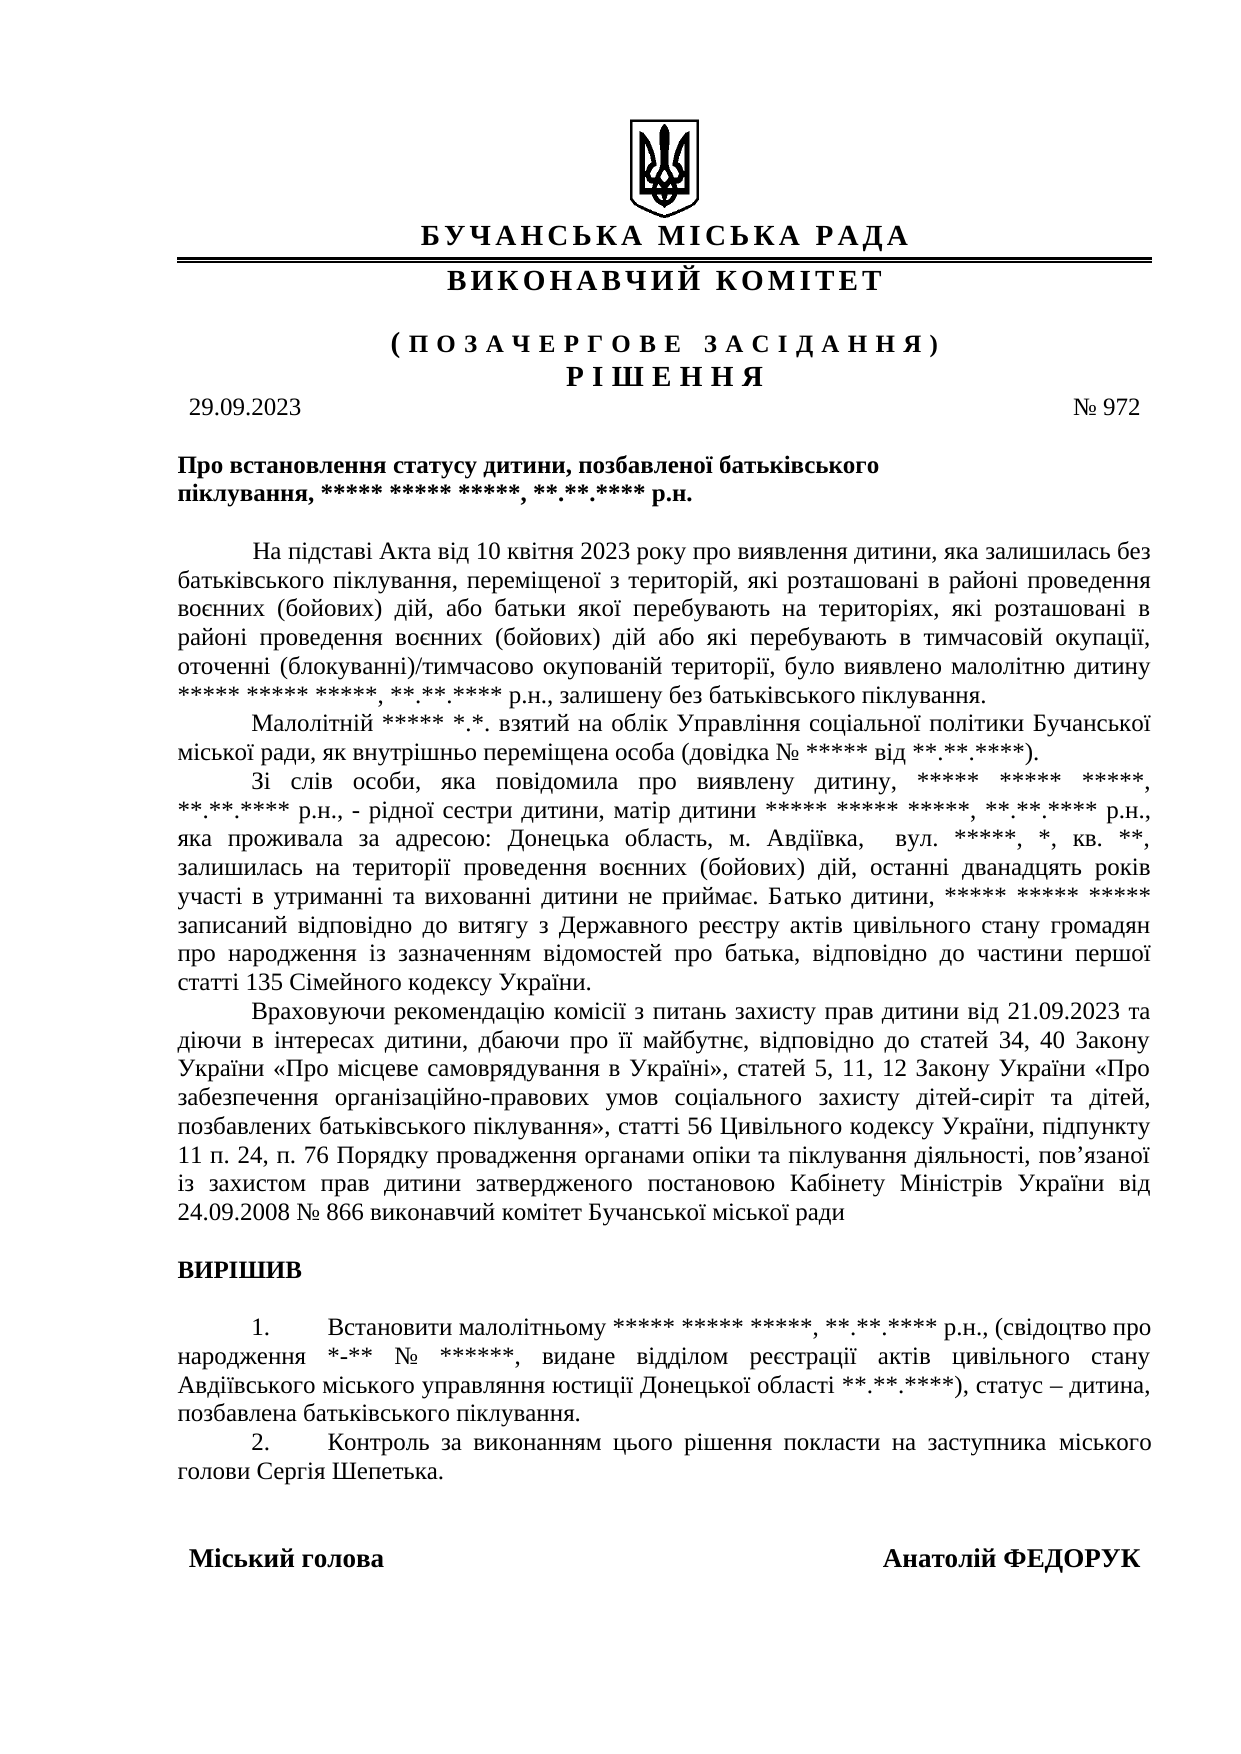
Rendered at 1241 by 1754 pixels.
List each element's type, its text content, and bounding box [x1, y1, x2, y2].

text Враховуючи рекомендацію комісії з питань захисту прав дитини від 21.09.2023 та діючи в інтересах дитини, дбаючи про її майбутнє, відповідно до статей 34, 40 Закону України «Про місцеве самоврядування в Україні», статей 5, 11, 12 Закону України «Про забезпечення організаційно-правових умов соціального захисту дітей-сиріт та дітей, позбавлених батьківського піклування», статті 56 Цивільного кодексу України, підпункту 11 п. 24, п. 76 Порядку провадження органами опіки та піклування діяльності, пов’язаної із захистом прав дитини затвердженого постановою Кабінету Міністрів України від 24.09.2008 № 866 виконавчий комітет Бучанської міської ради [177, 996, 1152, 1226]
text ВИРІШИВ [177, 1255, 1152, 1283]
table_header 29.09.2023 [177, 392, 666, 421]
text РІШЕННЯ [177, 359, 1152, 392]
table_header Міський голова [177, 1542, 663, 1573]
picture [628, 118, 700, 219]
text БУЧАНСЬКА МІСЬКА РАДА [177, 218, 1152, 252]
text Малолітній ***** *.*. взятий на облік Управління соціальної політики Бучанської міської ради, як внутрішньо переміщена особа (довідка № ***** від **.**.****). [177, 708, 1152, 766]
text Про встановлення статусу дитини, позбавленої батьківського піклування, ***** ***** *****, **.**.**** р.н. [177, 450, 886, 507]
list Контроль за виконанням цього рішення покласти на заступника міського голови Сергія Шепетька. [177, 1427, 1152, 1485]
text Зі слів особи, яка повідомила про виявлену дитину, ***** ***** *****, **.**.**** р.н., - рідної сестри дитини, матір дитини ***** ***** *****, **.**.**** р.н., яка проживала за адресою: Донецька область, м. Авдіївка, вул. *****, *, кв. **, залишилась на території проведення воєнних (бойових) дій, останні дванадцять років участі в утриманні та вихованні дитини не приймає. Батько дитини, ***** ***** ***** записаний відповідно до витягу з Державного реєстру актів цивільного стану громадян про народження із зазначенням відомостей про батька, відповідно до частини першої статті 135 Сімейного кодексу України. [177, 766, 1152, 996]
text На підставі Акта від 10 квітня 2023 року про виявлення дитини, яка залишилась без батьківського піклування, переміщеної з територій, які розташовані в районі проведення воєнних (бойових) дій, або батьки якої перебувають на територіях, які розташовані в районі проведення воєнних (бойових) дій або які перебувають в тимчасовій окупації, оточенні (блокуванні)/тимчасово окупованій території, було виявлено малолітню дитину ***** ***** *****, **.**.**** р.н., залишену без батьківського піклування. [177, 536, 1152, 708]
text (ПОЗАЧЕРГОВЕ ЗАСІДАННЯ) [177, 325, 1152, 359]
table_header ВИКОНАВЧИЙ КОМІТЕТ [177, 263, 1152, 325]
list Встановити малолітньому ***** ***** *****, **.**.**** р.н., (свідоцтво про народження *-** № ******, видане відділом реєстрації актів цивільного стану Авдіївського міського управляння юстиції Донецької області **.**.****), статус – дитина, позбавлена батьківського піклування. [177, 1312, 1152, 1427]
table_header № 972 [666, 392, 1152, 421]
table_header Анатолій ФЕДОРУК [663, 1542, 1152, 1573]
